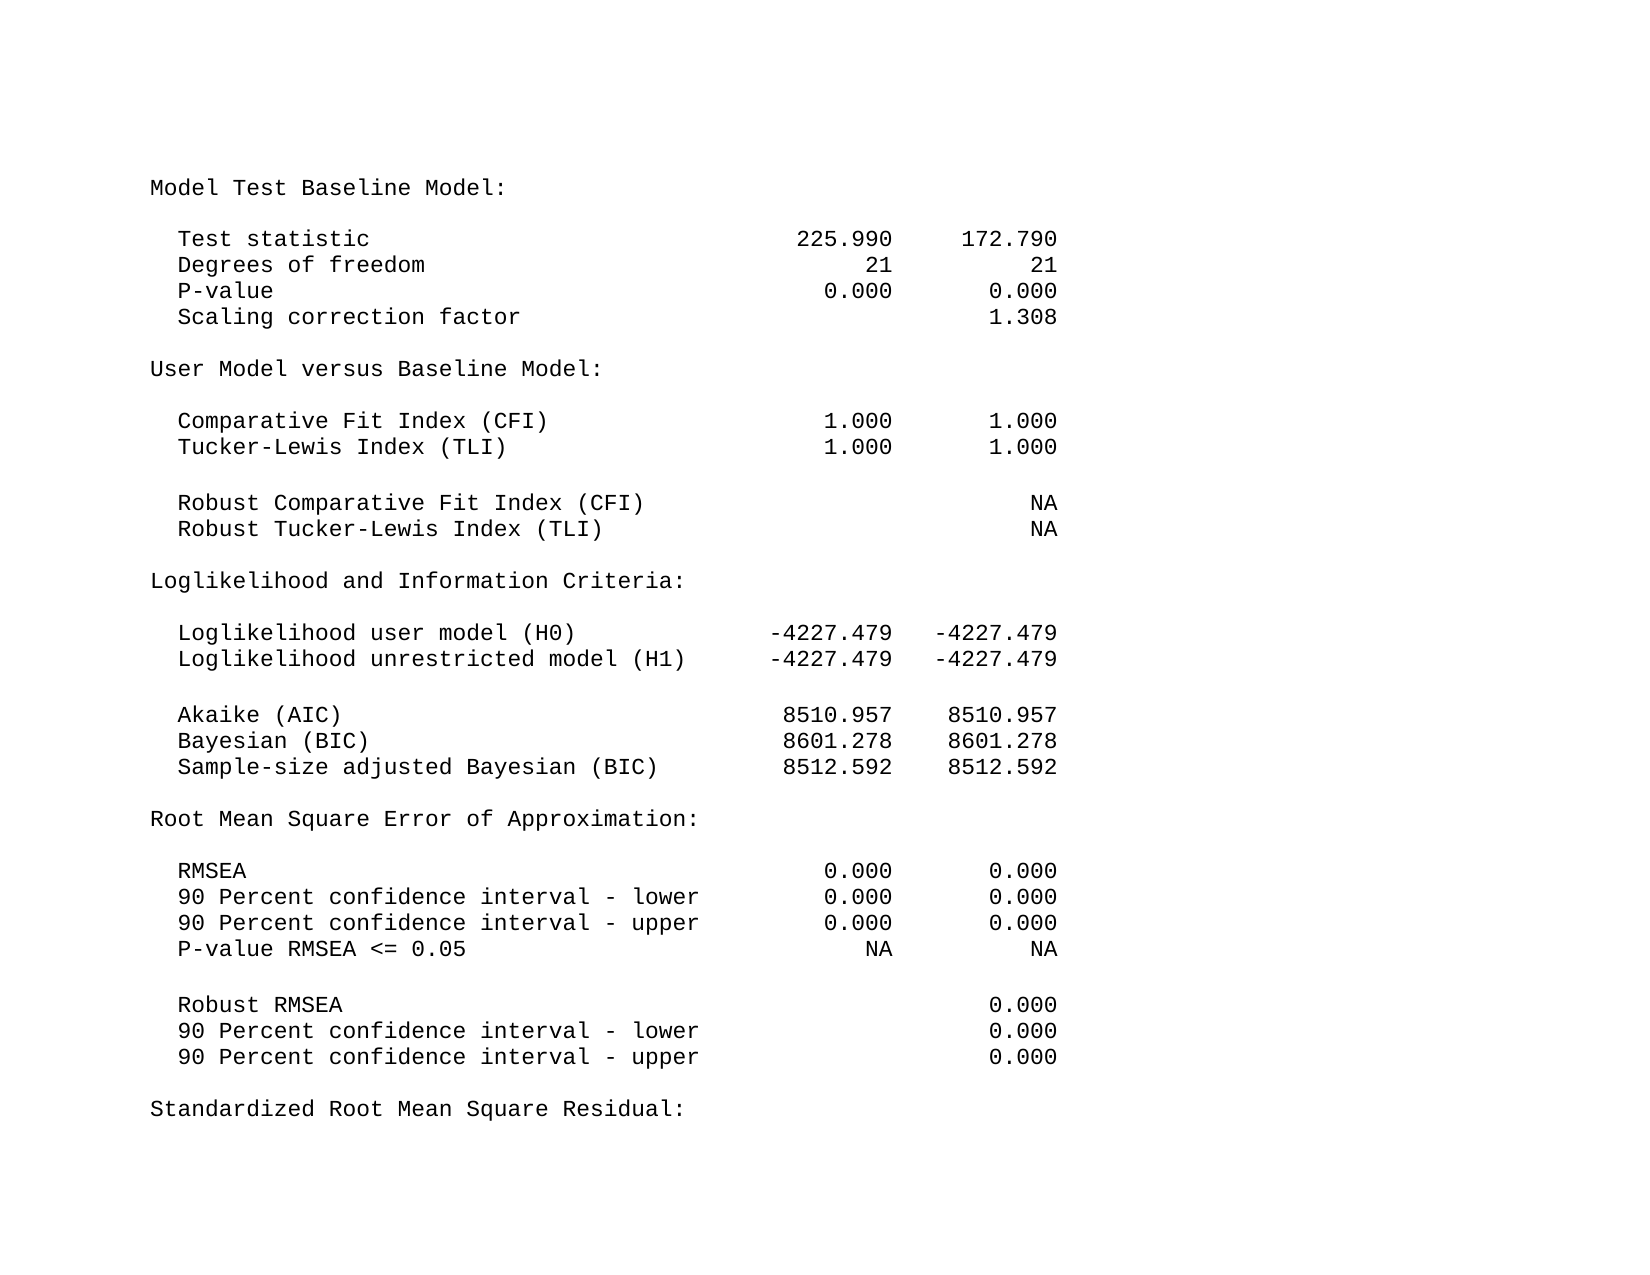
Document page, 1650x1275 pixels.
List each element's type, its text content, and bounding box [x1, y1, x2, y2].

text Loglikelihood and Information Criteria: [150, 569, 1500, 596]
text Bayesian (BIC) 8601.278 8601.278 [150, 730, 1500, 756]
text Scaling correction factor 1.308 [150, 306, 1500, 332]
text 90 Percent confidence interval - upper 0.000 0.000 [150, 911, 1500, 937]
text Loglikelihood user model (H0) -4227.479 -4227.479 [150, 621, 1500, 647]
text Root Mean Square Error of Approximation: [150, 808, 1500, 833]
text Robust Comparative Fit Index (CFI) NA [150, 492, 1500, 518]
text Robust RMSEA 0.000 [150, 994, 1500, 1020]
text Test statistic 225.990 172.790 [150, 228, 1500, 254]
text Model Test Baseline Model: [150, 176, 1500, 202]
text Tucker-Lewis Index (TLI) 1.000 1.000 [150, 435, 1500, 461]
text P-value RMSEA <= 0.05 NA NA [150, 937, 1500, 963]
text User Model versus Baseline Model: [150, 357, 1500, 383]
text Akaike (AIC) 8510.957 8510.957 [150, 704, 1500, 730]
text 90 Percent confidence interval - upper 0.000 [150, 1046, 1500, 1072]
text Comparative Fit Index (CFI) 1.000 1.000 [150, 409, 1500, 435]
text Sample-size adjusted Bayesian (BIC) 8512.592 8512.592 [150, 756, 1500, 782]
text Robust Tucker-Lewis Index (TLI) NA [150, 518, 1500, 544]
text Degrees of freedom 21 21 [150, 254, 1500, 280]
text Loglikelihood unrestricted model (H1) -4227.479 -4227.479 [150, 647, 1500, 673]
text 90 Percent confidence interval - lower 0.000 0.000 [150, 885, 1500, 911]
text RMSEA 0.000 0.000 [150, 859, 1500, 885]
text P-value 0.000 0.000 [150, 280, 1500, 306]
text 90 Percent confidence interval - lower 0.000 [150, 1020, 1500, 1046]
text Standardized Root Mean Square Residual: [150, 1097, 1500, 1123]
